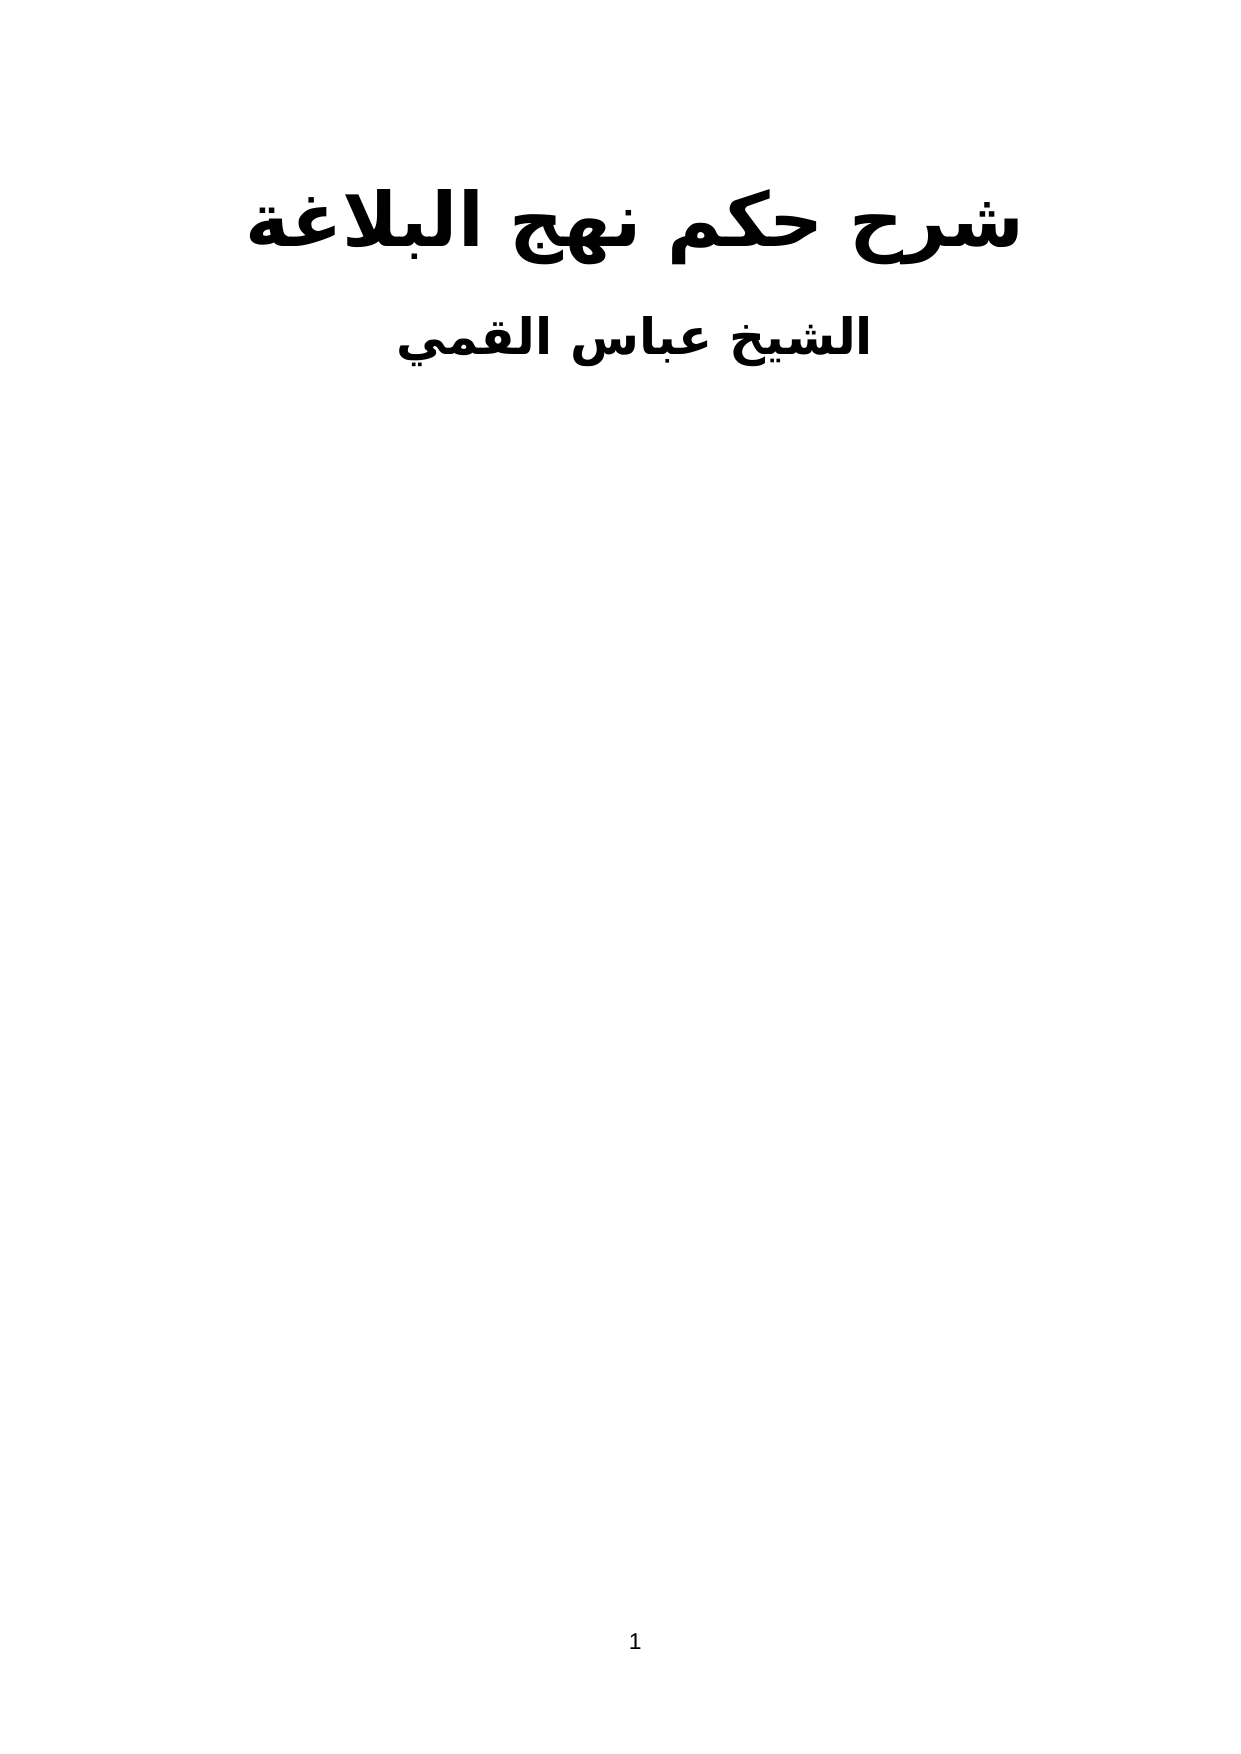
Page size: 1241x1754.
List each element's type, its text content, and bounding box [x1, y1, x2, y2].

text الشيخ عباس القمي [148, 308, 1122, 366]
text شرح حكم نهج البلاغة [148, 177, 1122, 264]
